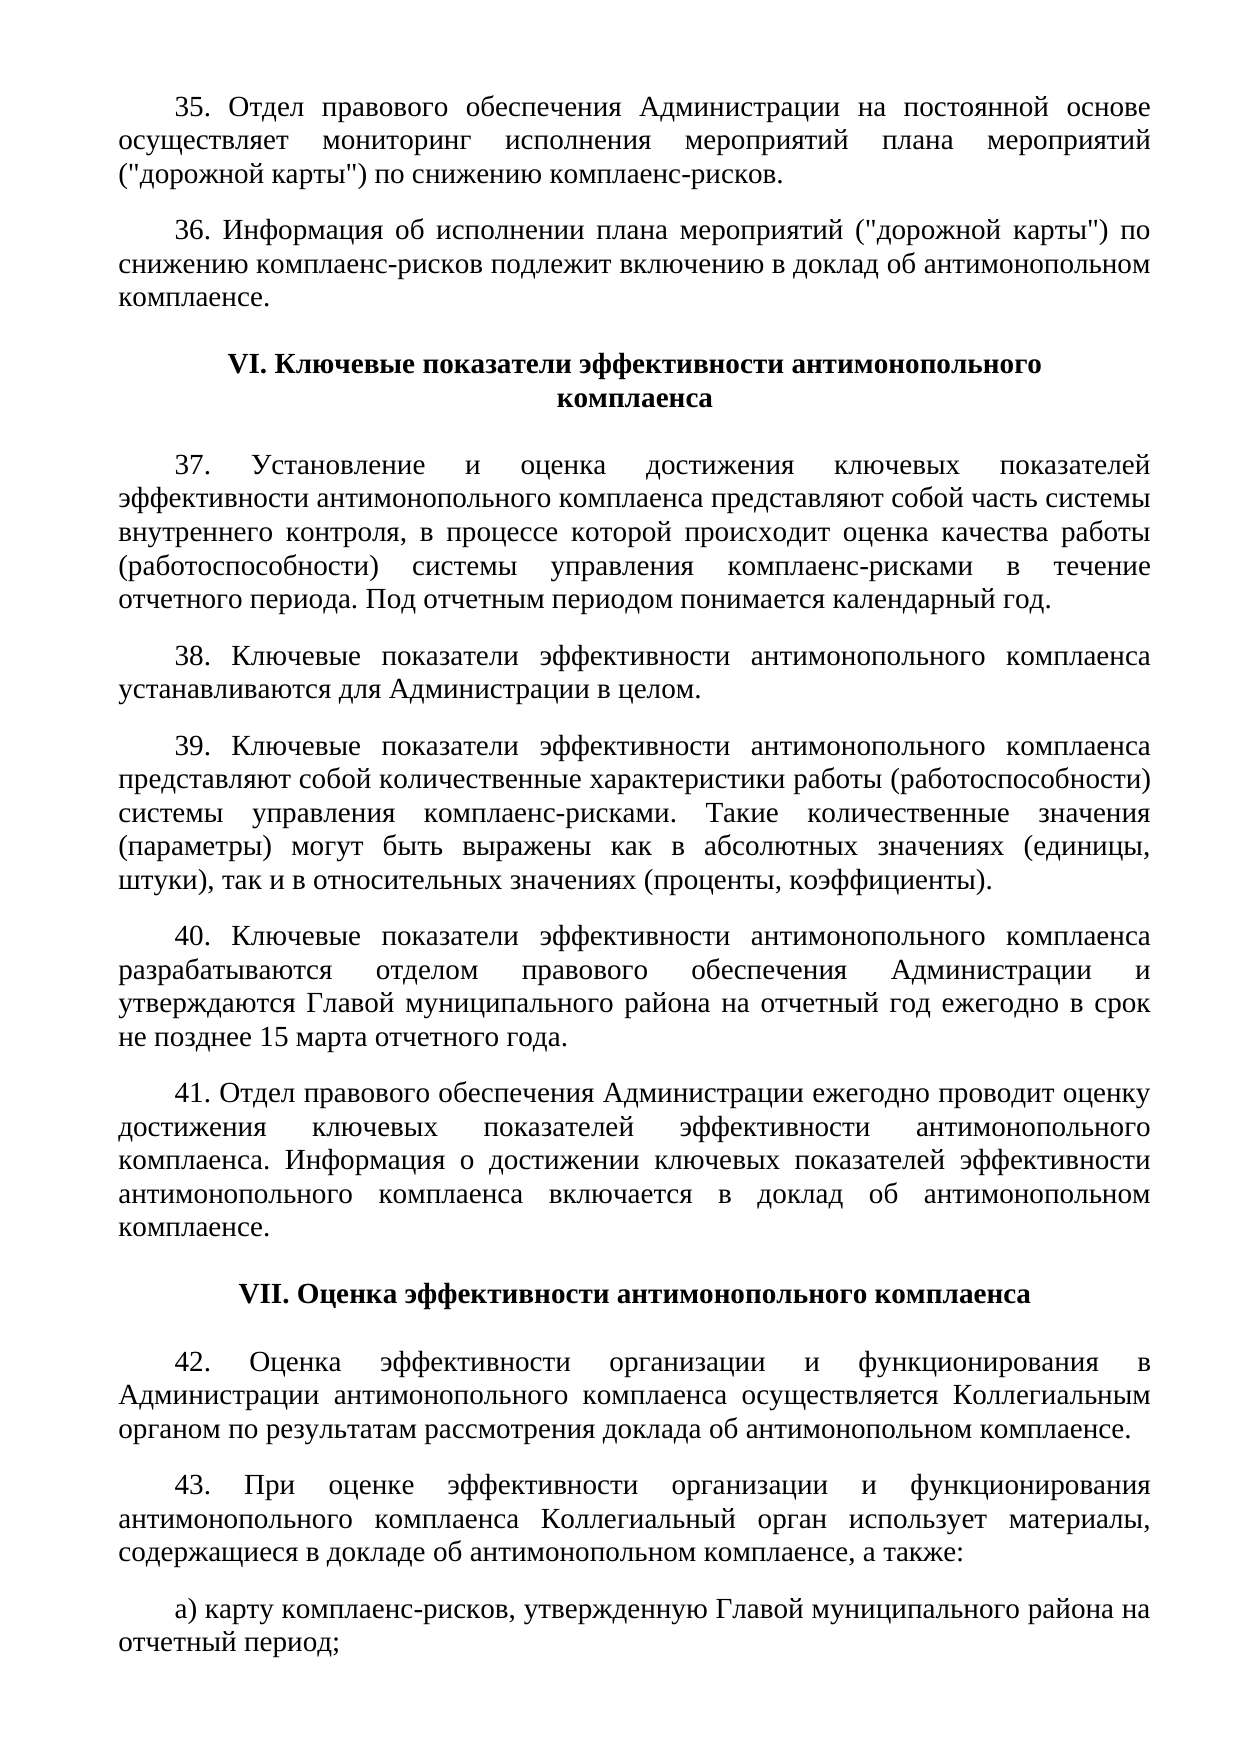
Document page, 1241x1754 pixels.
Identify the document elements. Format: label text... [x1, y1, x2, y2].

text 37. Установление и оценка достижения ключевых показателей эффективности антимонопольного комплаенса представляют собой часть системы внутреннего контроля, в процессе которой происходит оценка качества работы (работоспособности) системы управления комплаенс-рисками в течение отчетного периода. Под отчетным периодом понимается календарный год. [118, 447, 1152, 615]
text 36. Информация об исполнении плана мероприятий ("дорожной карты") по снижению комплаенс-рисков подлежит включению в доклад об антимонопольном комплаенсе. [118, 212, 1152, 313]
text 42. Оценка эффективности организации и функционирования в Администрации антимонопольного комплаенса осуществляется Коллегиальным органом по результатам рассмотрения доклада об антимонопольном комплаенсе. [118, 1344, 1152, 1444]
text 41. Отдел правового обеспечения Администрации ежегодно проводит оценку достижения ключевых показателей эффективности антимонопольного комплаенса. Информация о достижении ключевых показателей эффективности антимонопольного комплаенса включается в доклад об антимонопольном комплаенсе. [118, 1075, 1152, 1243]
title VII. Оценка эффективности антимонопольного комплаенса [118, 1277, 1152, 1310]
text 43. При оценке эффективности организации и функционирования антимонопольного комплаенса Коллегиальный орган использует материалы, содержащиеся в докладе об антимонопольном комплаенсе, а также: [118, 1467, 1152, 1568]
text 39. Ключевые показатели эффективности антимонопольного комплаенса представляют собой количественные характеристики работы (работоспособности) системы управления комплаенс-рисками. Такие количественные значения (параметры) могут быть выражены как в абсолютных значениях (единицы, штуки), так и в относительных значениях (проценты, коэффициенты). [118, 728, 1152, 895]
text 38. Ключевые показатели эффективности антимонопольного комплаенса устанавливаются для Администрации в целом. [118, 638, 1152, 705]
title VI. Ключевые показатели эффективности антимонопольного [118, 346, 1152, 380]
title комплаенса [118, 380, 1152, 413]
text а) карту комплаенс-рисков, утвержденную Главой муниципального района на отчетный период; [118, 1591, 1152, 1658]
text 40. Ключевые показатели эффективности антимонопольного комплаенса разрабатываются отделом правового обеспечения Администрации и утверждаются Главой муниципального района на отчетный год ежегодно в срок не позднее 15 марта отчетного года. [118, 918, 1152, 1052]
text 35. Отдел правового обеспечения Администрации на постоянной основе осуществляет мониторинг исполнения мероприятий плана мероприятий ("дорожной карты") по снижению комплаенс-рисков. [118, 89, 1152, 189]
